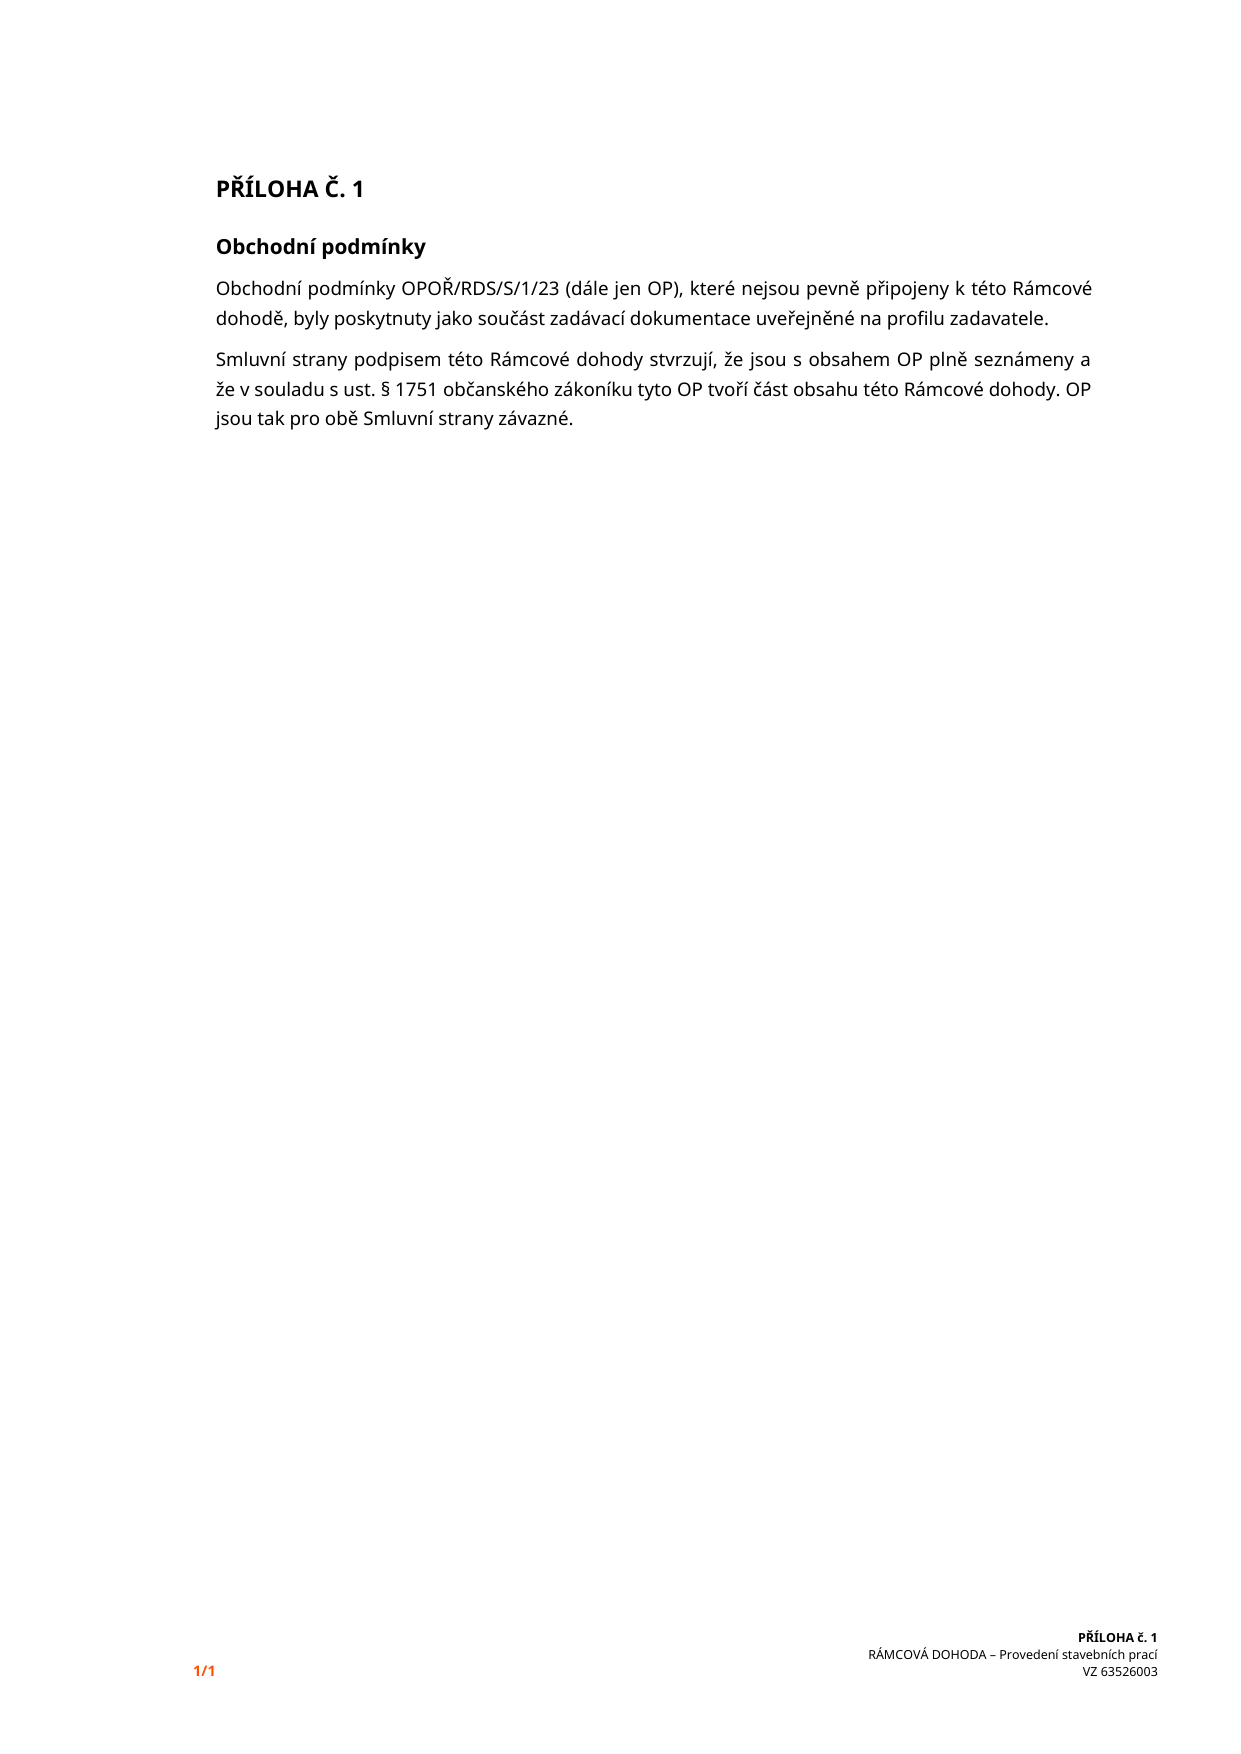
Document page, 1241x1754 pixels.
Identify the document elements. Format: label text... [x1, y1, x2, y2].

text Obchodní podmínky [216, 232, 1093, 260]
text Příloha č. 1 [216, 172, 1093, 204]
text Obchodní podmínky OPOŘ/RDS/S/1/23 (dále jen OP), které nejsou pevně připojeny k této Rámcové dohodě, byly poskytnuty jako součást zadávací dokumentace uveřejněné na profilu zadavatele. [216, 276, 1093, 330]
text Smluvní strany podpisem této Rámcové dohody stvrzují, že jsou s obsahem OP plně seznámeny a že v souladu s ust. § 1751 občanského zákoníku tyto OP tvoří část obsahu této Rámcové dohody. OP jsou tak pro obě Smluvní strany závazné. [216, 347, 1093, 431]
